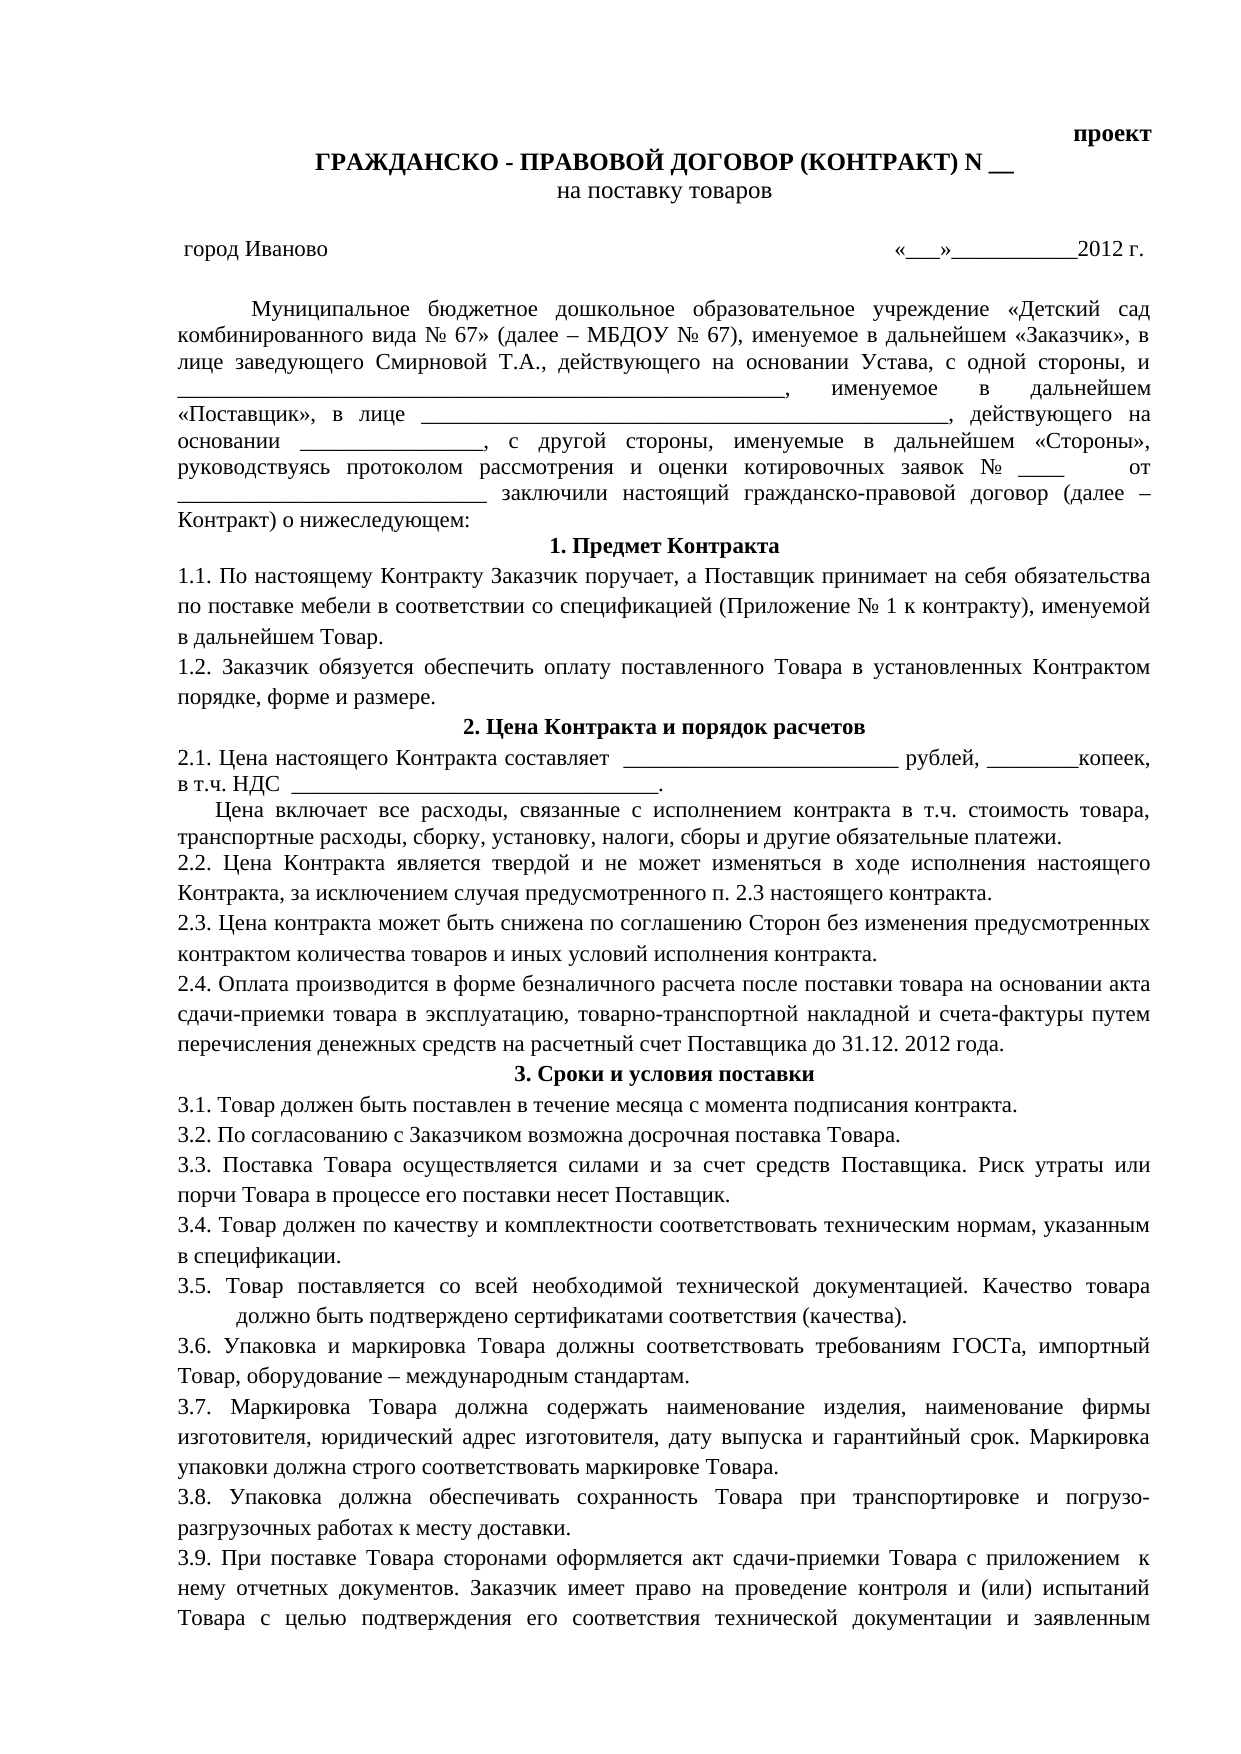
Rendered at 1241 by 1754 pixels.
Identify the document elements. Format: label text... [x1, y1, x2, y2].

text Цена включает все расходы, связанные с исполнением контракта в т.ч. стоимость товара, транспортные расходы, сборку, установку, налоги, сборы и другие обязательные платежи. [177, 796, 1152, 849]
text 2. Цена Контракта и порядок расчетов [177, 713, 1152, 740]
text 2.4. Оплата производится в форме безналичного расчета после поставки товара на основании акта сдачи-приемки товара в эксплуатацию, товарно-транспортной накладной и счета-фактуры путем перечисления денежных средств на расчетный счет Поставщика до 31.12. 2012 года. [177, 970, 1152, 1057]
text 3.2. По согласованию с Заказчиком возможна досрочная поставка Товара. [177, 1121, 1152, 1147]
text 3.7. Маркировка Товара должна содержать наименование изделия, наименование фирмы изготовителя, юридический адрес изготовителя, дату выпуска и гарантийный срок. Маркировка упаковки должна строго соответствовать маркировке Товара. [177, 1393, 1152, 1479]
text 3.3. Поставка Товара осуществляется силами и за счет средств Поставщика. Риск утраты или порчи Товара в процессе его поставки несет Поставщик. [177, 1151, 1152, 1208]
text 3.5. Товар поставляется со всей необходимой технической документацией. Качество товара должно быть подтверждено сертификатами соответствия (качества). [177, 1272, 1152, 1328]
text на поставку товаров [177, 176, 1152, 204]
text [177, 1544, 1152, 1631]
text 3.4. Товар должен по качеству и комплектности соответствовать техническим нормам, указанным в спецификации. [177, 1212, 1152, 1268]
text 1. Предмет Контракта [177, 532, 1152, 558]
text 2.3. Цена контракта может быть снижена по соглашению Сторон без изменения предусмотренных контрактом количества товаров и иных условий исполнения контракта. [177, 909, 1152, 966]
text 1.1. По настоящему Контракту Заказчик поручает, а Поставщик принимает на себя обязательства по поставке мебели в соответствии со спецификацией (Приложение № 1 к контракту), именуемой в дальнейшем Товар. [177, 562, 1152, 649]
text 2.2. Цена Контракта является твердой и не может изменяться в ходе исполнения настоящего Контракта, за исключением случая предусмотренного п. 2.3 настоящего контракта. [177, 849, 1152, 906]
text Муниципальное бюджетное дошкольное образовательное учреждение «Детский сад комбинированного вида № 67» (далее – МБДОУ № 67), именуемое в дальнейшем «Заказчик», в лице заведующего Смирновой Т.А., действующего на основании Устава, с одной стороны, и _____________________________________________________, именуемое в дальнейшем «Поставщик», в лице ______________________________________________, действующего на основании ________________, с другой стороны, именуемые в дальнейшем «Стороны», руководствуясь протоколом рассмотрения и оценки котировочных заявок № ____ от ___________________________ заключили настоящий гражданско-правовой договор (далее – Контракт) о нижеследующем: [177, 295, 1152, 532]
text город Иваново «___»___________2012 г. [177, 234, 1152, 261]
text ГРАЖДАНСКО - ПРАВОВОЙ ДОГОВОР (КОНТРАКТ) N __ [177, 147, 1152, 176]
text 3. Сроки и условия поставки [177, 1061, 1152, 1087]
text 1.2. Заказчик обязуется обеспечить оплату поставленного Товара в установленных Контрактом порядке, форме и размере. [177, 653, 1152, 709]
text проект [177, 118, 1152, 147]
text 3.8. Упаковка должна обеспечивать сохранность Товара при транспортировке и погрузо-разгрузочных работах к месту доставки. [177, 1483, 1152, 1540]
text 3.6. Упаковка и маркировка Товара должны соответствовать требованиям ГОСТа, импортный Товар, оборудование – международным стандартам. [177, 1332, 1152, 1389]
text 2.1. Цена настоящего Контракта составляет ________________________ рублей, ________копеек, в т.ч. НДС ________________________________. [177, 744, 1152, 796]
text 3.1. Товар должен быть поставлен в течение месяца с момента подписания контракта. [177, 1091, 1152, 1117]
